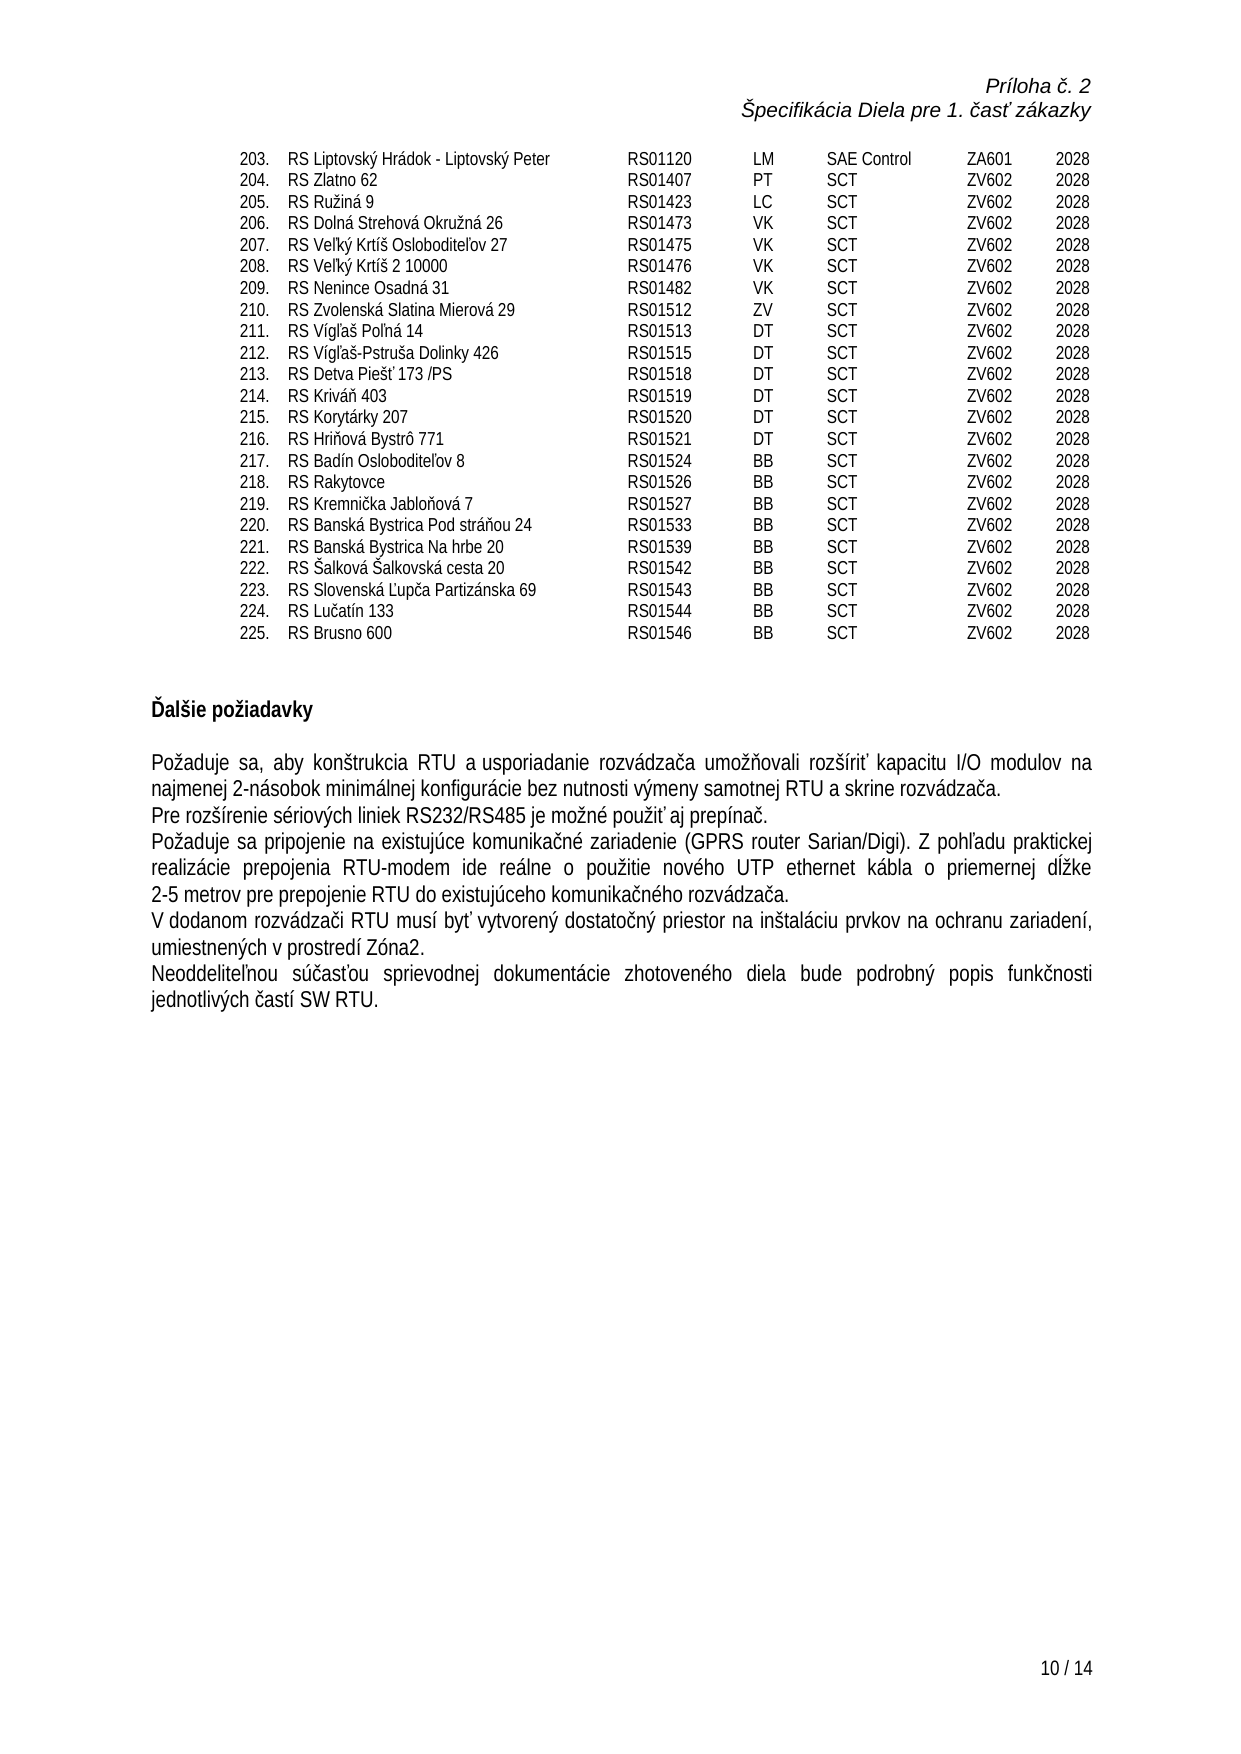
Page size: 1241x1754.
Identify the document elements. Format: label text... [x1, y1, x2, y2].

table_cell SCT [819, 493, 959, 514]
table_cell 2028 [1048, 579, 1137, 600]
table_cell RS01515 [620, 342, 746, 363]
table_cell RS Kriváň 403 [280, 385, 620, 406]
text V dodanom rozvádzači RTU musí byť vytvorený dostatočný priestor na inštaláciu prvkov na ochranu zariadení, umiestnených v prostredí Zóna2. [151, 907, 1093, 960]
table_cell 209. [229, 277, 280, 298]
table_cell BB [746, 579, 819, 600]
table_cell RS01423 [620, 191, 746, 212]
table_cell RS Liptovský Hrádok - Liptovský Peter [280, 148, 620, 169]
table_cell ZV602 [960, 471, 1048, 493]
table_cell RS Šalková Šalkovská cesta 20 [280, 557, 620, 579]
table_cell 2028 [1048, 277, 1137, 298]
table_cell DT [746, 385, 819, 406]
table_cell RS01524 [620, 450, 746, 471]
table_cell SCT [819, 471, 959, 493]
table_cell SCT [819, 234, 959, 255]
table_cell RS Banská Bystrica Pod stráňou 24 [280, 514, 620, 536]
table_cell RS Korytárky 207 [280, 406, 620, 428]
table_cell 221. [229, 536, 280, 557]
table_cell ZV602 [960, 363, 1048, 385]
text Požaduje sa pripojenie na existujúce komunikačné zariadenie (GPRS router Sarian/Digi). Z pohľadu praktickej realizácie prepojenia RTU-modem ide reálne o použitie nového UTP ethernet kábla o priemernej dĺžke 2-5 metrov pre prepojenie RTU do existujúceho komunikačného rozvádzača. [151, 828, 1093, 907]
table_cell RS Vígľaš Poľná 14 [280, 320, 620, 342]
table_cell RS01520 [620, 406, 746, 428]
table_cell 2028 [1048, 471, 1137, 493]
table_cell 2028 [1048, 428, 1137, 449]
table_cell 2028 [1048, 406, 1137, 428]
table_cell 2028 [1048, 234, 1137, 255]
table_cell RS01476 [620, 255, 746, 277]
table_cell RS01512 [620, 299, 746, 320]
table_cell SCT [819, 169, 959, 191]
table_cell SCT [819, 363, 959, 385]
table_cell ZV602 [960, 536, 1048, 557]
text Pre rozšírenie sériových liniek RS232/RS485 je možné použiť aj prepínač. [151, 802, 1093, 828]
table_cell ZV602 [960, 320, 1048, 342]
table_cell 2028 [1048, 148, 1137, 169]
table_cell VK [746, 212, 819, 234]
table_cell RS01526 [620, 471, 746, 493]
table_cell RS01518 [620, 363, 746, 385]
table_cell RS01521 [620, 428, 746, 449]
table_cell 225. [229, 622, 280, 643]
table_cell RS Nenince Osadná 31 [280, 277, 620, 298]
table_cell 2028 [1048, 622, 1137, 643]
table_cell BB [746, 493, 819, 514]
table_cell LC [746, 191, 819, 212]
table_cell ZV602 [960, 622, 1048, 643]
table_cell DT [746, 320, 819, 342]
table_cell ZV602 [960, 385, 1048, 406]
table_cell 2028 [1048, 536, 1137, 557]
table_cell 2028 [1048, 191, 1137, 212]
table_cell 220. [229, 514, 280, 536]
table_cell ZV602 [960, 299, 1048, 320]
table_cell ZV602 [960, 428, 1048, 449]
table_cell RS01120 [620, 148, 746, 169]
table_cell 204. [229, 169, 280, 191]
table_cell RS01539 [620, 536, 746, 557]
table_cell DT [746, 342, 819, 363]
table_cell SCT [819, 536, 959, 557]
table_cell SCT [819, 622, 959, 643]
text Požaduje sa, aby konštrukcia RTU a usporiadanie rozvádzača umožňovali rozšíriť kapacitu I/O modulov na najmenej 2-násobok minimálnej konfigurácie bez nutnosti výmeny samotnej RTU a skrine rozvádzača. [151, 749, 1093, 802]
table_cell ZV602 [960, 450, 1048, 471]
table_cell RS Ružiná 9 [280, 191, 620, 212]
table_cell RS01533 [620, 514, 746, 536]
table_cell ZV602 [960, 557, 1048, 579]
table_cell RS01519 [620, 385, 746, 406]
table_cell 219. [229, 493, 280, 514]
table_cell SCT [819, 255, 959, 277]
table_cell RS Kremnička Jabloňová 7 [280, 493, 620, 514]
table_cell 2028 [1048, 255, 1137, 277]
table_cell 206. [229, 212, 280, 234]
table_cell RS Detva Piešť 173 /PS [280, 363, 620, 385]
table_cell 2028 [1048, 557, 1137, 579]
table_cell ZV602 [960, 342, 1048, 363]
table_cell RS Lučatín 133 [280, 600, 620, 622]
table_cell RS Badín Osloboditeľov 8 [280, 450, 620, 471]
table_cell 215. [229, 406, 280, 428]
table_cell RS01542 [620, 557, 746, 579]
table_cell RS Zvolenská Slatina Mierová 29 [280, 299, 620, 320]
table_cell SCT [819, 428, 959, 449]
text Ďalšie požiadavky [151, 696, 1093, 723]
table_cell BB [746, 622, 819, 643]
table_cell ZV602 [960, 277, 1048, 298]
table_cell 2028 [1048, 600, 1137, 622]
table_cell 205. [229, 191, 280, 212]
table_cell BB [746, 514, 819, 536]
table_cell ZV602 [960, 191, 1048, 212]
table_cell 210. [229, 299, 280, 320]
table_cell DT [746, 428, 819, 449]
table_cell SCT [819, 450, 959, 471]
table_cell 212. [229, 342, 280, 363]
table_cell LM [746, 148, 819, 169]
table_cell 208. [229, 255, 280, 277]
table_cell SCT [819, 191, 959, 212]
table_cell RS Dolná Strehová Okružná 26 [280, 212, 620, 234]
table_cell ZV602 [960, 255, 1048, 277]
table_cell RS Zlatno 62 [280, 169, 620, 191]
table_cell 2028 [1048, 363, 1137, 385]
table_cell 2028 [1048, 299, 1137, 320]
table_cell RS Veľký Krtíš 2 10000 [280, 255, 620, 277]
table_cell SCT [819, 342, 959, 363]
table_cell 213. [229, 363, 280, 385]
table_cell RS Banská Bystrica Na hrbe 20 [280, 536, 620, 557]
table_cell BB [746, 536, 819, 557]
table_cell ZV [746, 299, 819, 320]
table_cell 217. [229, 450, 280, 471]
table_cell 2028 [1048, 320, 1137, 342]
table_cell PT [746, 169, 819, 191]
table_cell 211. [229, 320, 280, 342]
table_cell 2028 [1048, 169, 1137, 191]
text Neoddeliteľnou súčasťou sprievodnej dokumentácie zhotoveného diela bude podrobný popis funkčnosti jednotlivých častí SW RTU. [151, 960, 1093, 1012]
table_cell ZV602 [960, 514, 1048, 536]
table_cell RS01544 [620, 600, 746, 622]
table_cell VK [746, 255, 819, 277]
table_cell 218. [229, 471, 280, 493]
table_cell 2028 [1048, 385, 1137, 406]
table_cell ZA601 [960, 148, 1048, 169]
table_cell RS01482 [620, 277, 746, 298]
table_cell 2028 [1048, 514, 1137, 536]
table_cell 2028 [1048, 450, 1137, 471]
table_cell 214. [229, 385, 280, 406]
table_cell RS Hriňová Bystrô 771 [280, 428, 620, 449]
table_cell 224. [229, 600, 280, 622]
table_cell RS01543 [620, 579, 746, 600]
table_cell SCT [819, 299, 959, 320]
table_cell ZV602 [960, 169, 1048, 191]
table_cell SCT [819, 212, 959, 234]
table_cell ZV602 [960, 600, 1048, 622]
table_cell SCT [819, 579, 959, 600]
table_cell RS01546 [620, 622, 746, 643]
table_cell DT [746, 363, 819, 385]
table_cell DT [746, 406, 819, 428]
table_cell BB [746, 600, 819, 622]
table_cell ZV602 [960, 579, 1048, 600]
table_cell SCT [819, 514, 959, 536]
table_cell VK [746, 234, 819, 255]
table_cell 222. [229, 557, 280, 579]
table_cell VK [746, 277, 819, 298]
table_cell 2028 [1048, 212, 1137, 234]
table_cell 207. [229, 234, 280, 255]
table_cell RS Veľký Krtíš Osloboditeľov 27 [280, 234, 620, 255]
table_cell RS Slovenská Ľupča Partizánska 69 [280, 579, 620, 600]
table_cell RS01475 [620, 234, 746, 255]
table_cell RS01473 [620, 212, 746, 234]
table_cell ZV602 [960, 212, 1048, 234]
table_cell RS Rakytovce [280, 471, 620, 493]
table_cell SCT [819, 600, 959, 622]
table_cell RS01527 [620, 493, 746, 514]
table_cell SCT [819, 557, 959, 579]
table_cell 216. [229, 428, 280, 449]
table_cell 2028 [1048, 342, 1137, 363]
table_cell ZV602 [960, 493, 1048, 514]
table_cell RS01407 [620, 169, 746, 191]
table_cell SAE Control [819, 148, 959, 169]
table_cell RS Brusno 600 [280, 622, 620, 643]
table_cell 223. [229, 579, 280, 600]
table_cell BB [746, 557, 819, 579]
table_cell SCT [819, 385, 959, 406]
table_cell ZV602 [960, 406, 1048, 428]
table_cell SCT [819, 406, 959, 428]
table_cell SCT [819, 277, 959, 298]
table_cell RS01513 [620, 320, 746, 342]
table_cell BB [746, 450, 819, 471]
table_cell 2028 [1048, 493, 1137, 514]
table_cell BB [746, 471, 819, 493]
table_cell ZV602 [960, 234, 1048, 255]
table_cell RS Vígľaš-Pstruša Dolinky 426 [280, 342, 620, 363]
table_cell 203. [229, 148, 280, 169]
table_cell SCT [819, 320, 959, 342]
